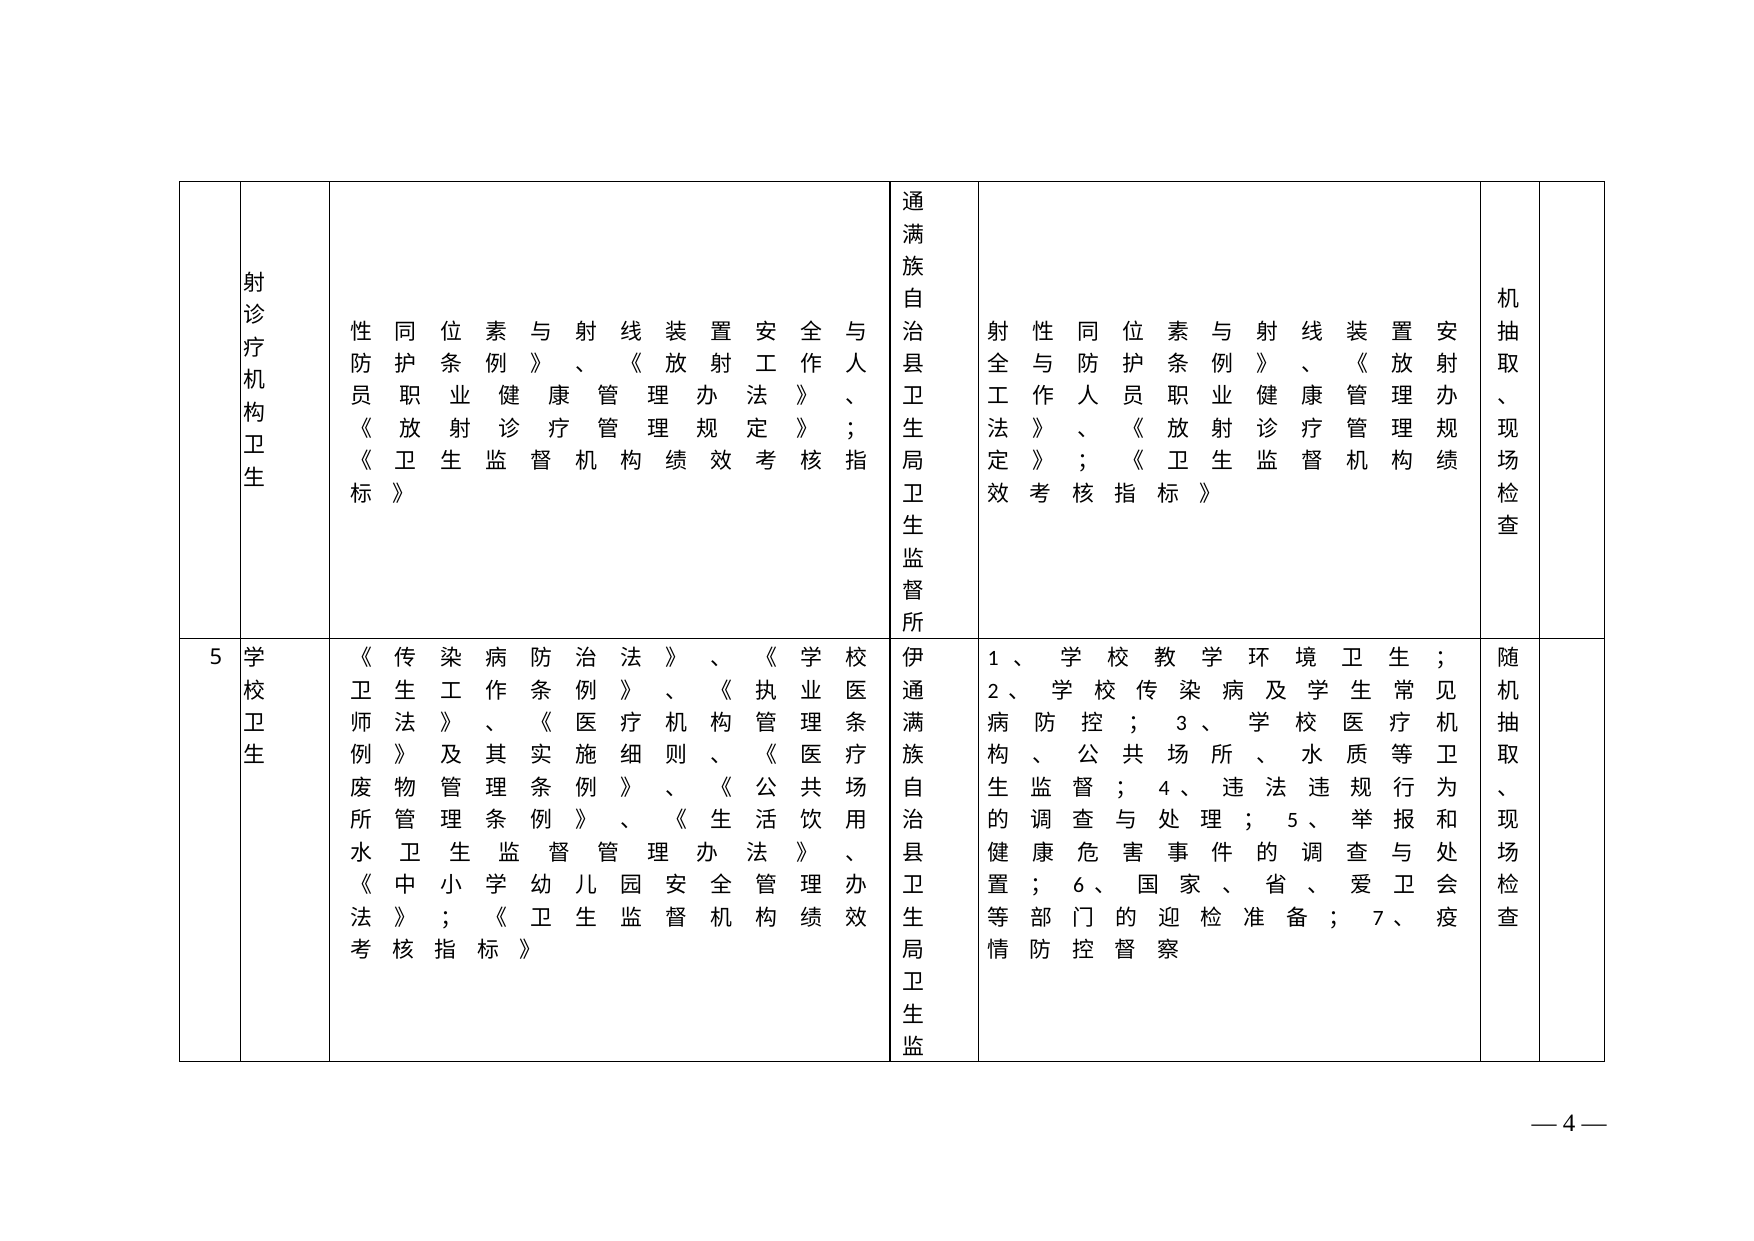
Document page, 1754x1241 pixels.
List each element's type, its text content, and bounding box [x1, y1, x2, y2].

table_cell [1540, 182, 1604, 637]
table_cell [979, 182, 1480, 637]
table_cell 5 [180, 639, 240, 1061]
table_cell 学校卫生 [241, 639, 329, 1061]
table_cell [891, 639, 978, 1061]
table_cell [330, 639, 889, 1061]
table_cell 伊通满族自治县卫生局卫生监督所 [891, 182, 978, 637]
table_cell 放射诊疗机构卫生 [241, 182, 329, 637]
table_cell 随机抽取、现场检查 [1481, 182, 1539, 637]
table_cell [1540, 639, 1604, 1061]
table_cell 4 [180, 182, 240, 637]
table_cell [979, 639, 1480, 1061]
table_cell 随机抽取、现场检查 [1481, 639, 1539, 1061]
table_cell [330, 182, 889, 637]
